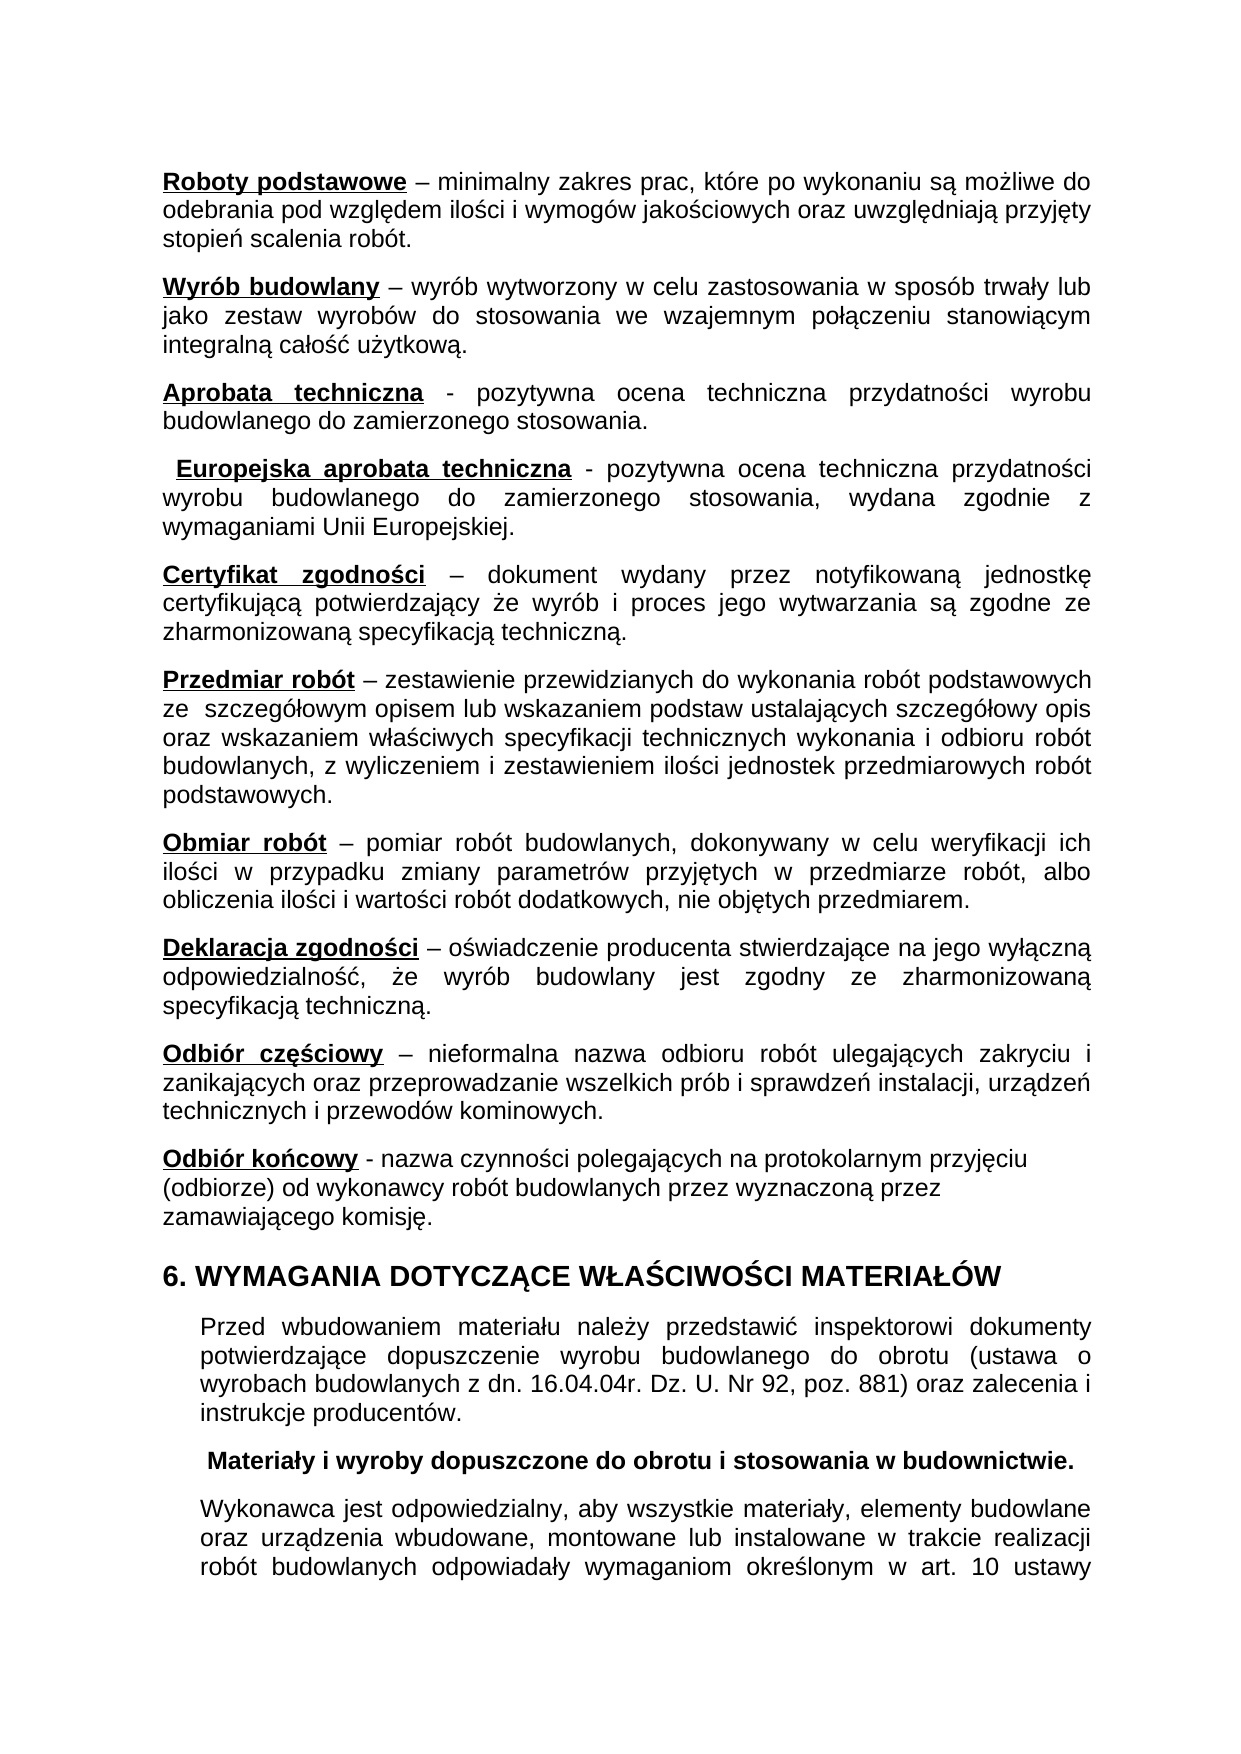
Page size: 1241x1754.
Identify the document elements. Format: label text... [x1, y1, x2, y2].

text Certyfikat zgodności – dokument wydany przez notyfikowaną jednostkę certyfikującą potwierdzający że wyrób i proces jego wytwarzania są zgodne ze zharmonizowaną specyfikacją techniczną. [162, 560, 1093, 646]
text Materiały i wyroby dopuszczone do obrotu i stosowania w budownictwie. [200, 1446, 1093, 1475]
text Odbiór częściowy – nieformalna nazwa odbioru robót ulegających zakryciu i zanikających oraz przeprowadzanie wszelkich prób i sprawdzeń instalacji, urządzeń technicznych i przewodów kominowych. [162, 1039, 1093, 1125]
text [200, 1494, 1093, 1580]
text Aprobata techniczna - pozytywna ocena techniczna przydatności wyrobu budowlanego do zamierzonego stosowania. [162, 378, 1093, 435]
text Przedmiar robót – zestawienie przewidzianych do wykonania robót podstawowych ze szczegółowym opisem lub wskazaniem podstaw ustalających szczegółowy opis oraz wskazaniem właściwych specyfikacji technicznych wykonania i odbioru robót budowlanych, z wyliczeniem i zestawieniem ilości jednostek przedmiarowych robót podstawowych. [162, 665, 1093, 809]
text Deklaracja zgodności – oświadczenie producenta stwierdzające na jego wyłączną odpowiedzialność, że wyrób budowlany jest zgodny ze zharmonizowaną specyfikacją techniczną. [162, 933, 1093, 1020]
text Odbiór końcowy - nazwa czynności polegających na protokolarnym przyjęciu [162, 1144, 1093, 1173]
text zamawiającego komisję. [162, 1202, 1093, 1231]
text 6. WYMAGANIA DOTYCZĄCE WŁAŚCIWOŚCI MATERIAŁÓW [162, 1259, 1093, 1293]
text Przed wbudowaniem materiału należy przedstawić inspektorowi dokumenty potwierdzające dopuszczenie wyrobu budowlanego do obrotu (ustawa o wyrobach budowlanych z dn. 16.04.04r. Dz. U. Nr 92, poz. 881) oraz zalecenia i instrukcje producentów. [200, 1312, 1093, 1427]
text Obmiar robót – pomiar robót budowlanych, dokonywany w celu weryfikacji ich ilości w przypadku zmiany parametrów przyjętych w przedmiarze robót, albo obliczenia ilości i wartości robót dodatkowych, nie objętych przedmiarem. [162, 828, 1093, 914]
text Wyrób budowlany – wyrób wytworzony w celu zastosowania w sposób trwały lub jako zestaw wyrobów do stosowania we wzajemnym połączeniu stanowiącym integralną całość użytkową. [162, 272, 1093, 358]
text Europejska aprobata techniczna - pozytywna ocena techniczna przydatności wyrobu budowlanego do zamierzonego stosowania, wydana zgodnie z wymaganiami Unii Europejskiej. [162, 454, 1093, 541]
text (odbiorze) od wykonawcy robót budowlanych przez wyznaczoną przez [162, 1173, 1093, 1202]
text Roboty podstawowe – minimalny zakres prac, które po wykonaniu są możliwe do odebrania pod względem ilości i wymogów jakościowych oraz uwzględniają przyjęty stopień scalenia robót. [162, 167, 1093, 253]
